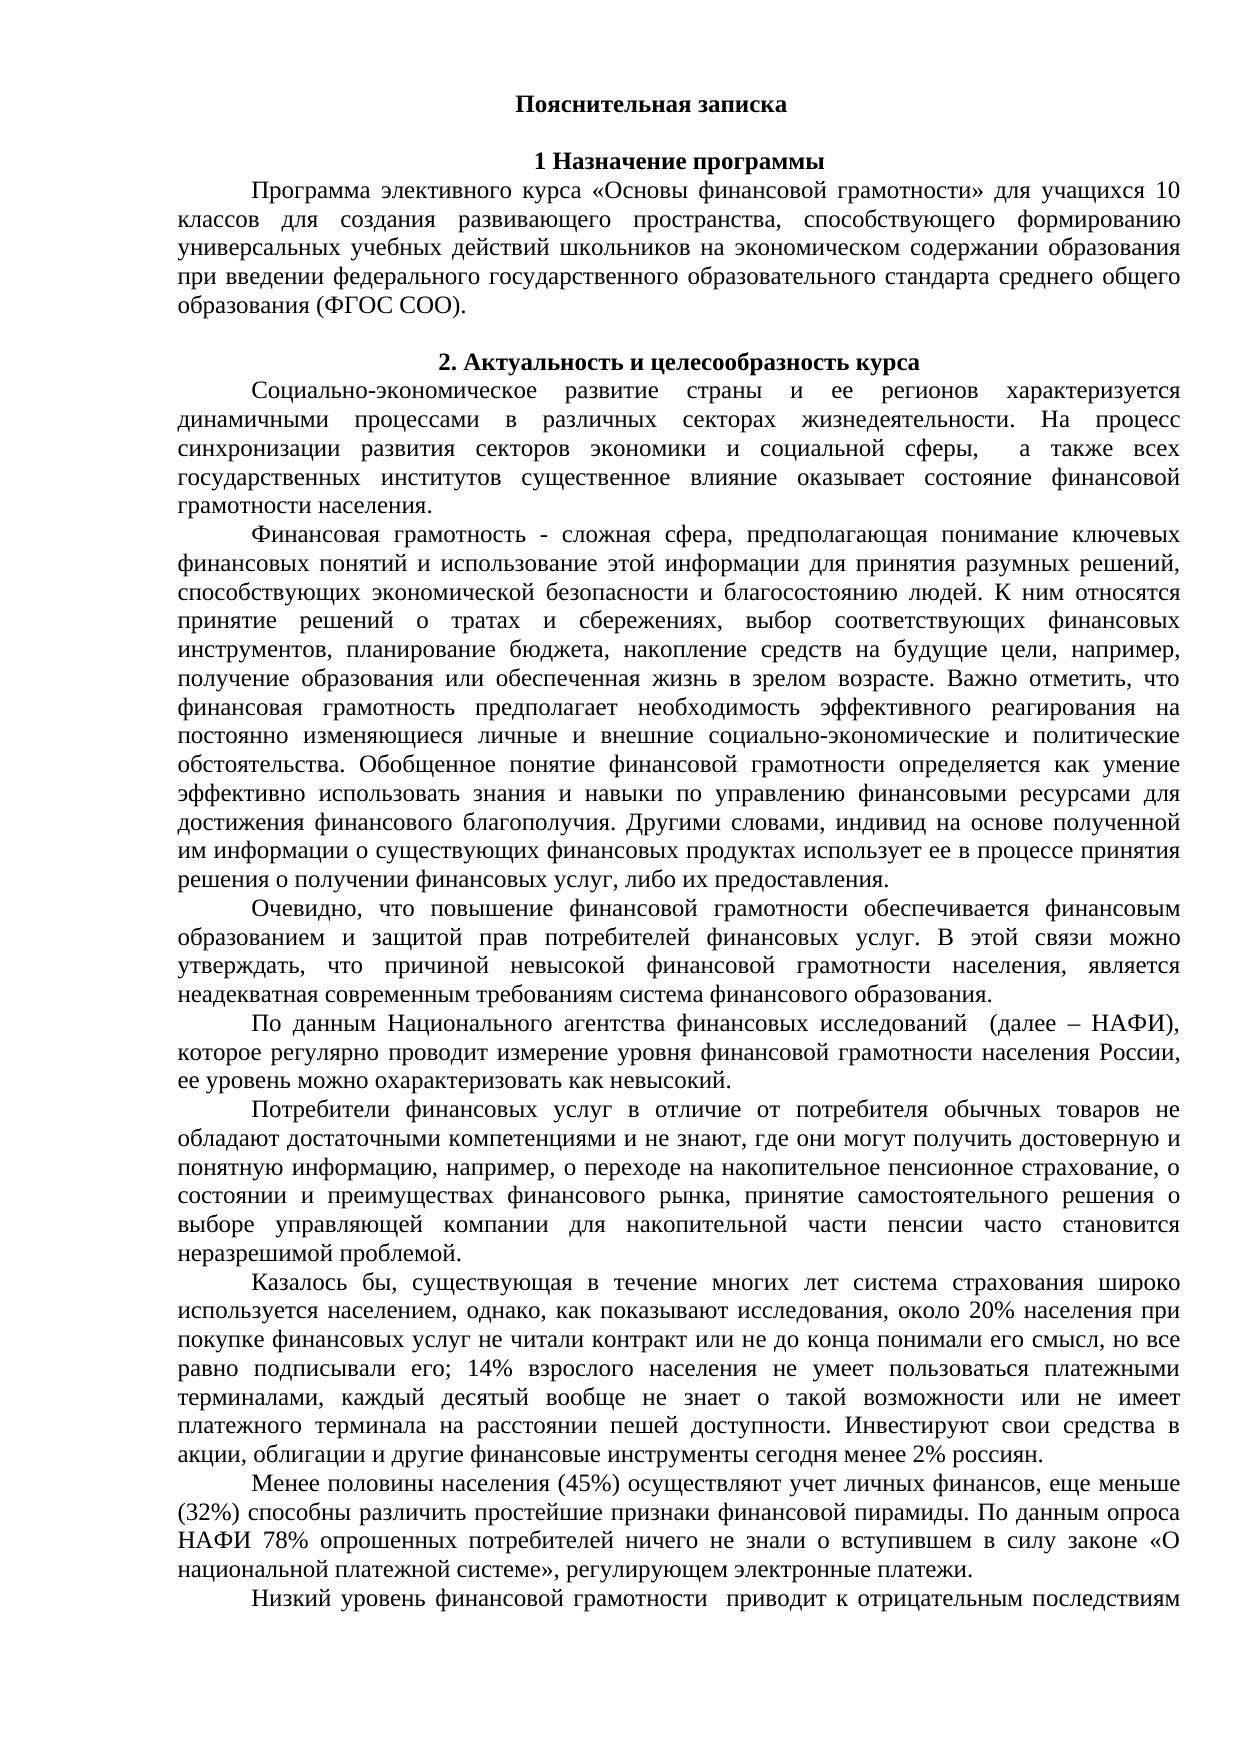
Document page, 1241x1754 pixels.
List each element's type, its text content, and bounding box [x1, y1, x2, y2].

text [177, 1583, 1181, 1612]
text 1 Назначение программы [177, 146, 1181, 175]
text Казалось бы, существующая в течение многих лет система страхования широко используется населением, однако, как показывают исследования, около 20% населения при покупке финансовых услуг не читали контракт или не до конца понимали его смысл, но все равно подписывали его; 14% взрослого населения не умеет пользоваться платежными терминалами, каждый десятый вообще не знает о такой возможности или не имеет платежного терминала на расстоянии пешей доступности. Инвестируют свои средства в акции, облигации и другие финансовые инструменты сегодня менее 2% россиян. [177, 1267, 1181, 1468]
text 2. Актуальность и целесообразность курса [177, 347, 1181, 375]
text Финансовая грамотность - сложная сфера, предполагающая понимание ключевых финансовых понятий и использование этой информации для принятия разумных решений, способствующих экономической безопасности и благосостоянию людей. К ним относятся принятие решений о тратах и сбережениях, выбор соответствующих финансовых инструментов, планирование бюджета, накопление средств на будущие цели, например, получение образования или обеспеченная жизнь в зрелом возрасте. Важно отметить, что финансовая грамотность предполагает необходимость эффективного реагирования на постоянно изменяющиеся личные и внешние социально-экономические и политические обстоятельства. Обобщенное понятие финансовой грамотности определяется как умение эффективно использовать знания и навыки по управлению финансовыми ресурсами для достижения финансового благополучия. Другими словами, индивид на основе полученной им информации о существующих финансовых продуктах использует ее в процессе принятия решения о получении финансовых услуг, либо их предоставления. [177, 519, 1181, 893]
text Пояснительная записка [121, 89, 1181, 117]
text Программа элективного курса «Основы финансовой грамотности» для учащихся 10 классов для создания развивающего пространства, способствующего формированию универсальных учебных действий школьников на экономическом содержании образования при введении федерального государственного образовательного стандарта среднего общего образования (ФГОС СОО). [177, 175, 1181, 319]
text Социально-экономическое развитие страны и ее регионов характеризуется динамичными процессами в различных секторах жизнедеятельности. На процесс синхронизации развития секторов экономики и социальной сферы, а также всех государственных институтов существенное влияние оказывает состояние финансовой грамотности населения. [177, 375, 1181, 519]
text Потребители финансовых услуг в отличие от потребителя обычных товаров не обладают достаточными компетенциями и не знают, где они могут получить достоверную и понятную информацию, например, о переходе на накопительное пенсионное страхование, о состоянии и преимуществах финансового рынка, принятие самостоятельного решения о выборе управляющей компании для накопительной части пенсии часто становится неразрешимой проблемой. [177, 1094, 1181, 1267]
text Очевидно, что повышение финансовой грамотности обеспечивается финансовым образованием и защитой прав потребителей финансовых услуг. В этой связи можно утверждать, что причиной невысокой финансовой грамотности населения, является неадекватная современным требованиям система финансового образования. [177, 893, 1181, 1008]
text По данным Национального агентства финансовых исследований (далее – НАФИ), которое регулярно проводит измерение уровня финансовой грамотности населения России, ее уровень можно охарактеризовать как невысокий. [177, 1008, 1181, 1094]
text Менее половины населения (45%) осуществляют учет личных финансов, еще меньше (32%) способны различить простейшие признаки финансовой пирамиды. По данным опроса НАФИ 78% опрошенных потребителей ничего не знали о вступившем в силу законе «О национальной платежной системе», регулирующем электронные платежи. [177, 1468, 1181, 1583]
